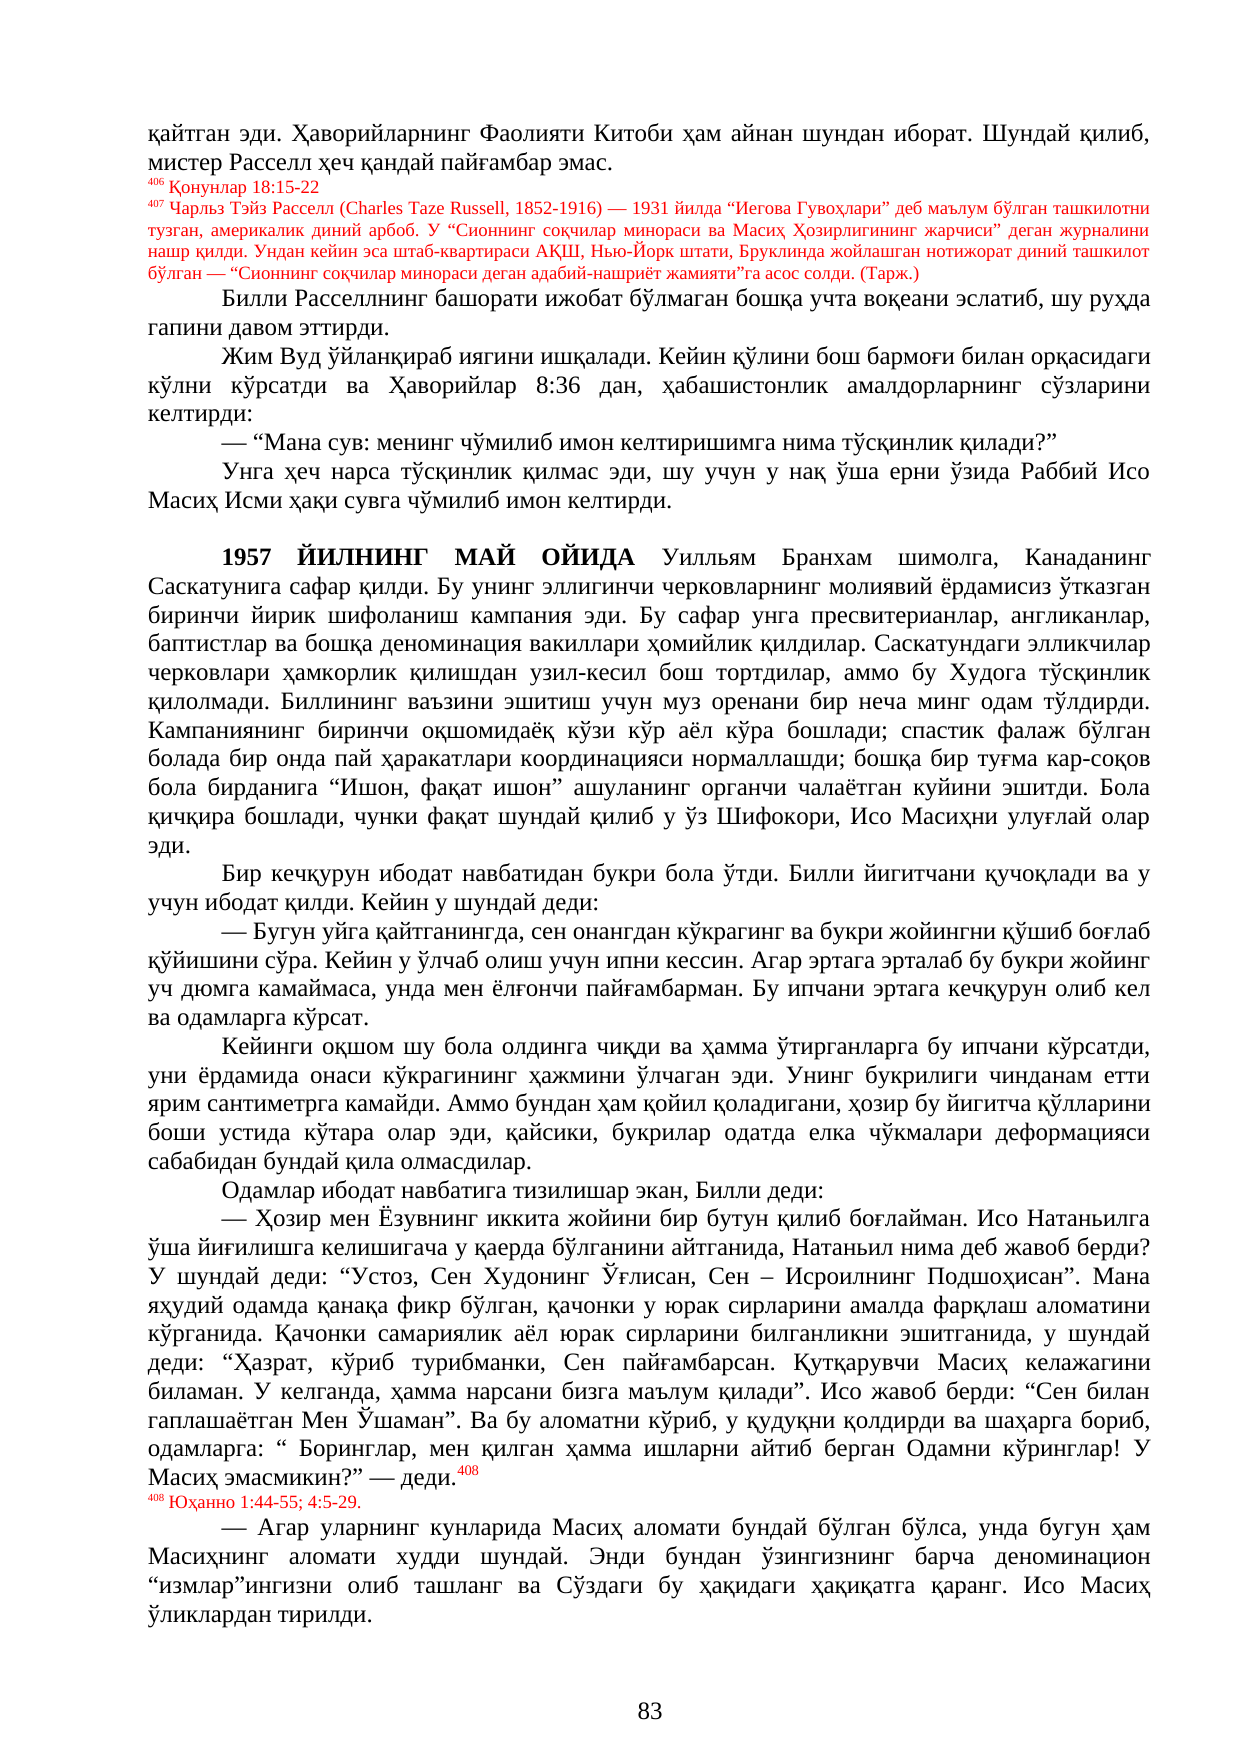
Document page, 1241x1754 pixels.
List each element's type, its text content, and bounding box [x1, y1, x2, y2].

text 407 Чарльз Тэйз Расселл (Charles Taze Russell, 1852-1916) ― 1931 йилда “Иегова Гувоҳлари” деб маълум бўлган ташкилотни тузган, америкалик диний арбоб. У “Сионнинг соқчилар минораси ва Масиҳ Ҳозирлигининг жарчиси” деган журналини нашр қилди. Ундан кейин эса штаб-квартираси АҚШ, Нью-Йорк штати, Бруклинда жойлашган нотижорат диний ташкилот бўлган ― “Сионнинг соқчилар минораси деган адабий-нашриёт жамияти”га асос солди. (Тарж.) [148, 197, 1152, 283]
text ― “Мана сув: менинг чўмилиб имон келтиришимга нима тўсқинлик қилади?” [148, 427, 1152, 456]
text Унга ҳеч нарса тўсқинлик қилмас эди, шу учун у нақ ўша ерни ўзида Раббий Исо Масиҳ Исми ҳақи сувга чўмилиб имон келтирди. [148, 456, 1152, 513]
text Бир кечқурун ибодат навбатидан букри бола ўтди. Билли йигитчани қучоқлади ва у учун ибодат қилди. Кейин у шундай деди: [148, 858, 1152, 916]
text Жим Вуд ўйланқираб иягини ишқалади. Кейин қўлини бош бармоғи билан орқасидаги кўлни кўрсатди ва Ҳаворийлар 8:36 дан, ҳабашистонлик амалдорларнинг сўзларини келтирди: [148, 341, 1152, 427]
text ― Бугун уйга қайтганингда, сен онангдан кўкрагинг ва букри жойингни қўшиб боғлаб қўйишини сўра. Кейин у ўлчаб олиш учун ипни кессин. Агар эртага эрталаб бу букри жойинг уч дюмга камаймаса, унда мен ёлғончи пайғамбарман. Бу ипчани эртага кечқурун олиб кел ва одамларга кўрсат. [148, 916, 1152, 1031]
text 406 Қонунлар 18:15-22 [148, 176, 1152, 197]
text Билли Расселлнинг башорати ижобат бўлмаган бошқа учта воқеани эслатиб, шу руҳда гапини давом эттирди. [148, 283, 1152, 341]
text ― Ҳозир мен Ёзувнинг иккита жойини бир бутун қилиб боғлайман. Исо Натаньилга ўша йиғилишга келишигача у қаерда бўлганини айтганида, Натаньил нима деб жавоб берди? У шундай деди: “Устоз, Сен Худонинг Ўғлисан, Сен – Исроилнинг Подшоҳисан”. Мана яҳудий одамда қанақа фикр бўлган, қачонки у юрак сирларини амалда фарқлаш аломатини кўрганида. Қачонки самариялик аёл юрак сирларини билганликни эшитганида, у шундай деди: “Ҳазрат, кўриб турибманки, Сен пайғамбарсан. Қутқарувчи Масиҳ келажагини биламан. У келганда, ҳамма нарсани бизга маълум қилади”. Исо жавоб берди: “Сен билан гаплашаётган Мен Ўшаман”. Ва бу аломатни кўриб, у қудуқни қолдирди ва шаҳарга бориб, одамларга: “ Боринглар, мен қилган ҳамма ишларни айтиб берган Одамни кўринглар! У Масиҳ эмасмикин?” ― деди.408 [148, 1203, 1152, 1491]
text 408 Юҳанно 1:44-55; 4:5-29. [148, 1491, 1152, 1512]
text ― Агар уларнинг кунларида Масиҳ аломати бундай бўлган бўлса, унда бугун ҳам Масиҳнинг аломати худди шундай. Энди бундан ўзингизнинг барча деноминацион “измлар”ингизни олиб ташланг ва Сўздаги бу ҳақидаги ҳақиқатга қаранг. Исо Масиҳ ўликлардан тирилди. [148, 1512, 1152, 1627]
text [148, 118, 1152, 176]
text Кейинги оқшом шу бола олдинга чиқди ва ҳамма ўтирганларга бу ипчани кўрсатди, уни ёрдамида онаси кўкрагининг ҳажмини ўлчаган эди. Унинг букрилиги чинданам етти ярим сантиметрга камайди. Аммо бундан ҳам қойил қоладигани, ҳозир бу йигитча қўлларини боши устида кўтара олар эди, қайсики, букрилар одатда елка чўкмалари деформацияси сабабидан бундай қила олмасдилар. [148, 1031, 1152, 1175]
text 1957 ЙИЛНИНГ МАЙ ОЙИДА Уилльям Бранхам шимолга, Канаданинг Саскатунига сафар қилди. Бу унинг эллигинчи черковларнинг молиявий ёрдамисиз ўтказган биринчи йирик шифоланиш кампания эди. Бу сафар унга пресвитерианлар, англиканлар, баптистлар ва бошқа деноминация вакиллари ҳомийлик қилдилар. Саскатундаги элликчилар черковлари ҳамкорлик қилишдан узил-кесил бош тортдилар, аммо бу Худога тўсқинлик қилолмади. Биллининг ваъзини эшитиш учун муз оренани бир неча минг одам тўлдирди. Кампаниянинг биринчи оқшомидаёқ кўзи кўр аёл кўра бошлади; спастик фалаж бўлган болада бир онда пай ҳаракатлари координацияси нормаллашди; бошқа бир туғма кар-соқов бола бирданига “Ишон, фақат ишон” ашуланинг органчи чалаётган куйини эшитди. Бола қичқира бошлади, чунки фақат шундай қилиб у ўз Шифокори, Исо Масиҳни улуғлай олар эди. [148, 542, 1152, 858]
text Одамлар ибодат навбатига тизилишар экан, Билли деди: [148, 1175, 1152, 1203]
